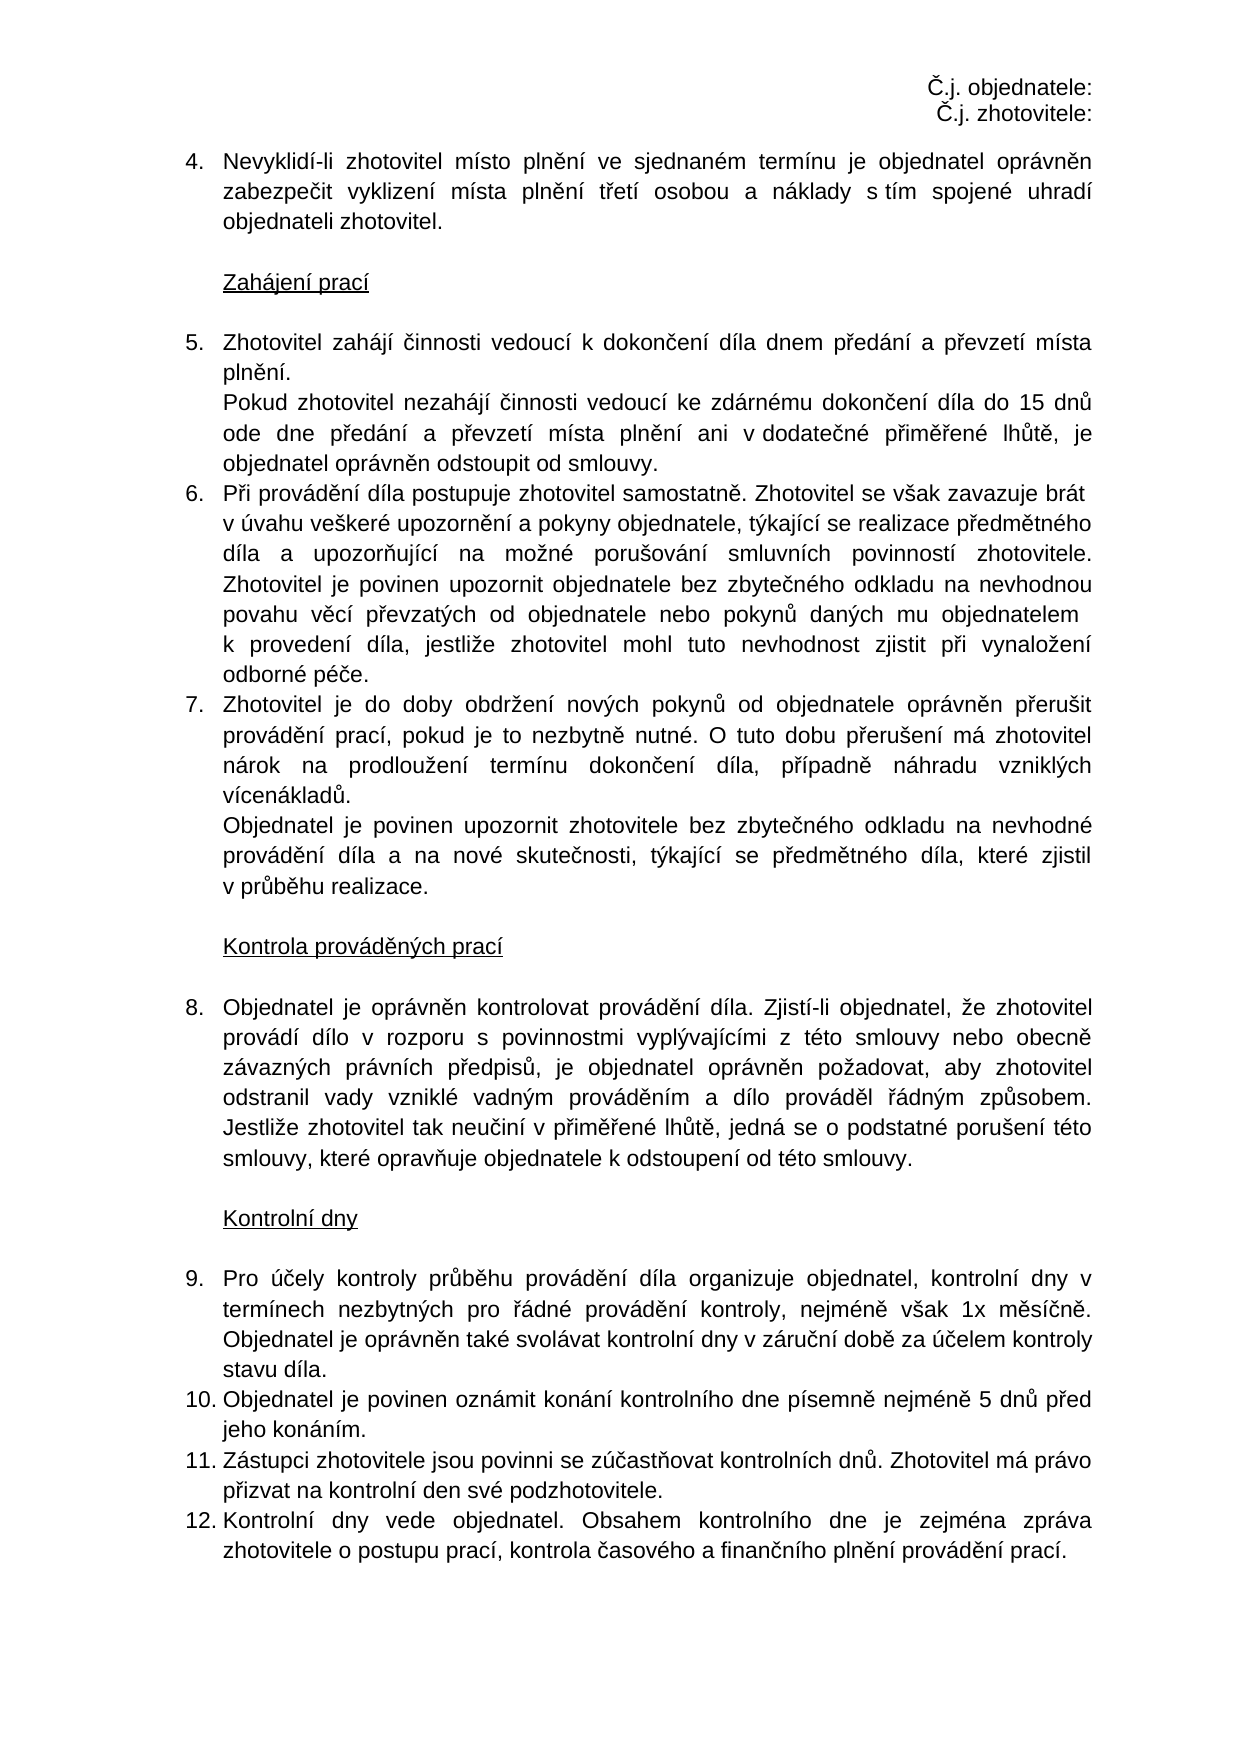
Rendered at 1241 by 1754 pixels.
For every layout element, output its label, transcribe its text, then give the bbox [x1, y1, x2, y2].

list Objednatel je oprávněn kontrolovat provádění díla. Zjistí-li objednatel, že zhotovitel provádí dílo v rozporu s povinnostmi vyplývajícími z této smlouvy nebo obecně závazných právních předpisů, je objednatel oprávněn požadovat, aby zhotovitel odstranil vady vzniklé vadným prováděním a dílo prováděl řádným způsobem. Jestliže zhotovitel tak neučiní v přiměřené lhůtě, jedná se o podstatné porušení této smlouvy, které opravňuje objednatele k odstoupení od této smlouvy. [185, 993, 1093, 1171]
list Kontrola prováděných prací [223, 903, 1093, 959]
list Zhotovitel je do doby obdržení nových pokynů od objednatele oprávněn přerušit provádění prací, pokud je to nezbytně nutné. O tuto dobu přerušení má zhotovitel nárok na prodloužení termínu dokončení díla, případně náhradu vzniklých vícenákladů. Objednatel je povinen upozornit zhotovitele bez zbytečného odkladu na nevhodné provádění díla a na nové skutečnosti, týkající se předmětného díla, které zjistil v průběhu realizace. [185, 691, 1093, 899]
list Nevyklidí-li zhotovitel místo plnění ve sjednaném termínu je objednatel oprávněn zabezpečit vyklizení místa plnění třetí osobou a náklady s tím spojené uhradí objednateli zhotovitel. [185, 148, 1093, 234]
list Zástupci zhotovitele jsou povinni se zúčastňovat kontrolních dnů. Zhotovitel má právo přizvat na kontrolní den své podzhotovitele. [185, 1447, 1093, 1503]
list Pro účely kontroly průběhu provádění díla organizuje objednatel, kontrolní dny v termínech nezbytných pro řádné provádění kontroly, nejméně však 1x měsíčně. Objednatel je oprávněn také svolávat kontrolní dny v záruční době za účelem kontroly stavu díla. [185, 1265, 1093, 1382]
list Objednatel je povinen oznámit konání kontrolního dne písemně nejméně 5 dnů před jeho konáním. [185, 1386, 1093, 1443]
list Zahájení prací [223, 268, 1093, 295]
list Zhotovitel zahájí činnosti vedoucí k dokončení díla dnem předání a převzetí místa plnění. Pokud zhotovitel nezahájí činnosti vedoucí ke zdárnému dokončení díla do 15 dnů ode dne předání a převzetí místa plnění ani v dodatečné přiměřené lhůtě, je objednatel oprávněn odstoupit od smlouvy. [185, 329, 1093, 476]
list Kontrolní dny [223, 1205, 1093, 1231]
list Při provádění díla postupuje zhotovitel samostatně. Zhotovitel se však zavazuje brát v úvahu veškeré upozornění a pokyny objednatele, týkající se realizace předmětného díla a upozorňující na možné porušování smluvních povinností zhotovitele. Zhotovitel je povinen upozornit objednatele bez zbytečného odkladu na nevhodnou povahu věcí převzatých od objednatele nebo pokynů daných mu objednatelem k provedení díla, jestliže zhotovitel mohl tuto nevhodnost zjistit při vynaložení odborné péče. [185, 480, 1093, 687]
list Kontrolní dny vede objednatel. Obsahem kontrolního dne je zejména zpráva zhotovitele o postupu prací, kontrola časového a finančního plnění provádění prací. [185, 1507, 1093, 1563]
